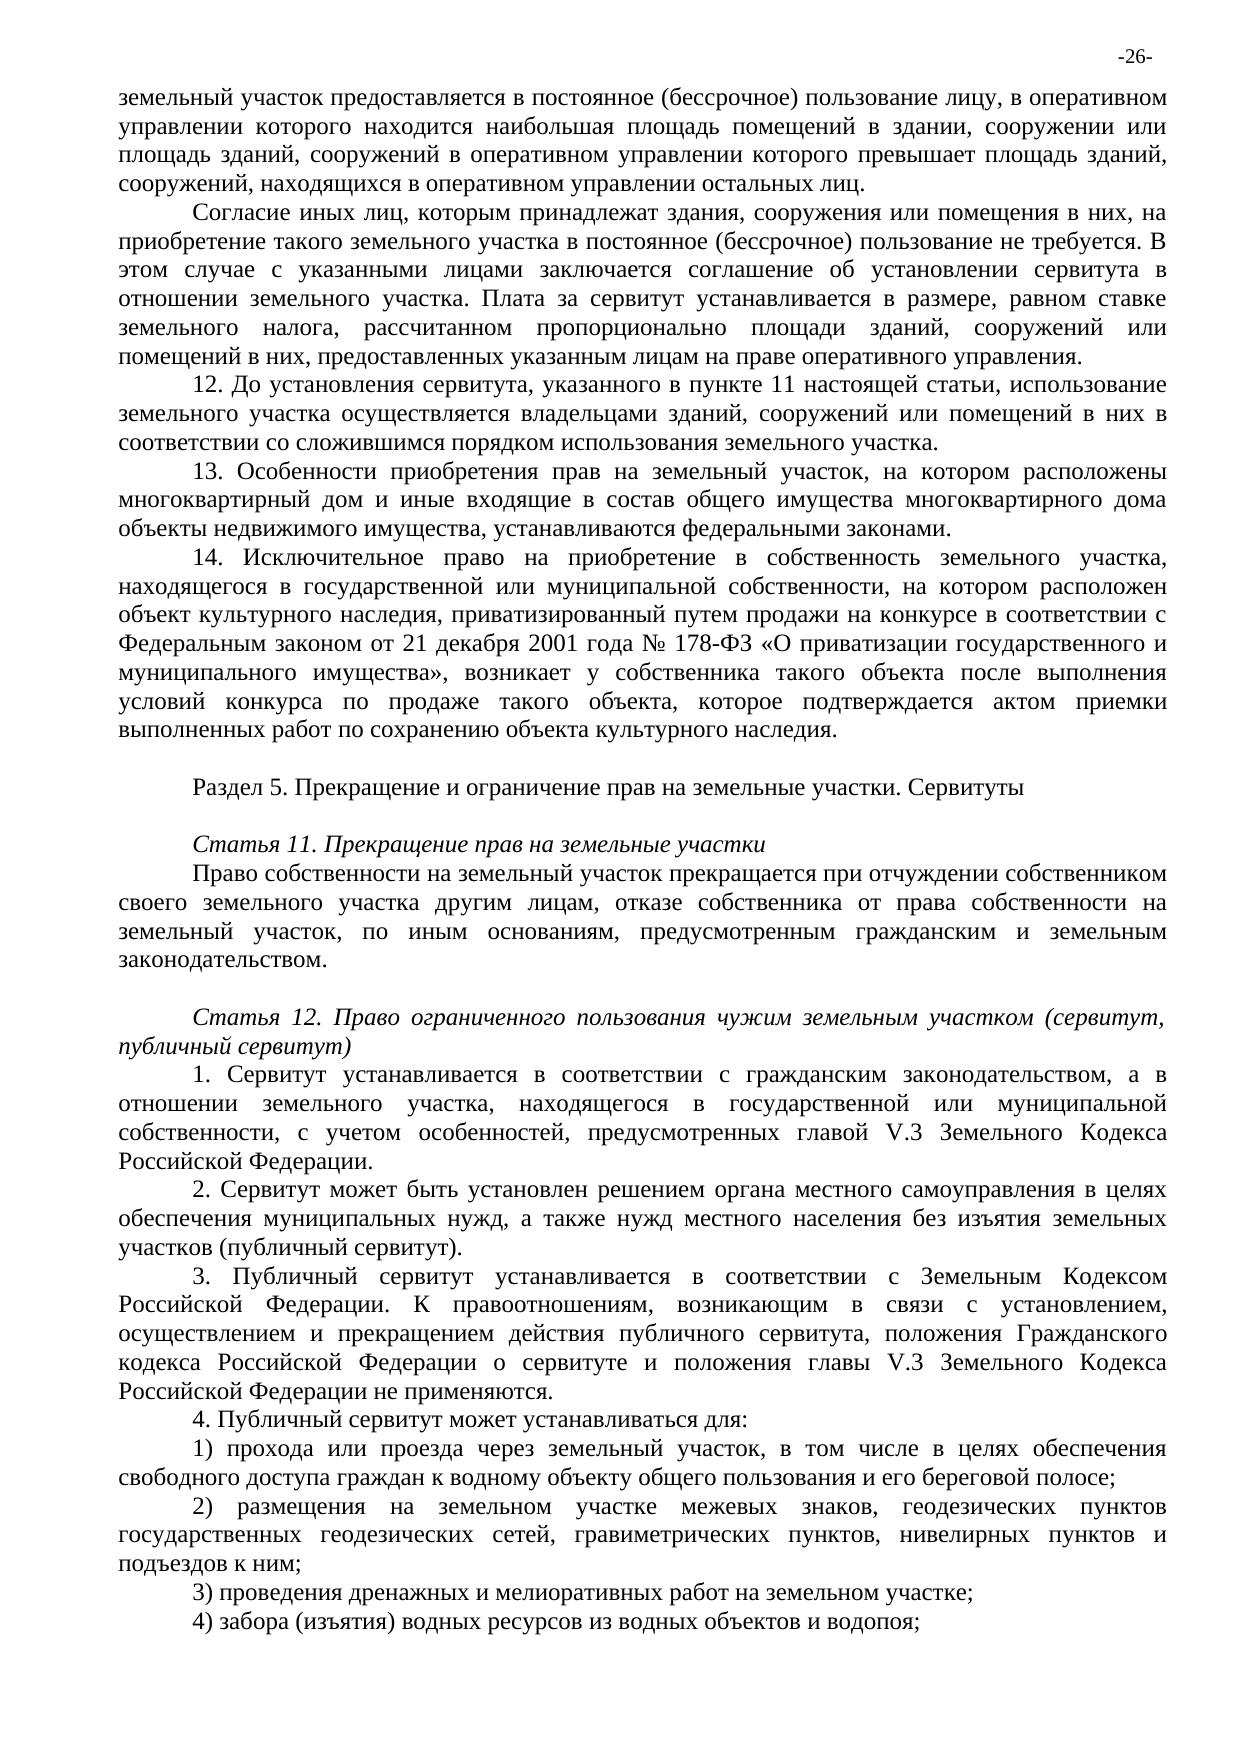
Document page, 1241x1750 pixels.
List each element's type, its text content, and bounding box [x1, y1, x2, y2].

text 3) проведения дренажных и мелиоративных работ на земельном участке; [118, 1577, 1168, 1606]
text 2) размещения на земельном участке межевых знаков, геодезических пунктов государственных геодезических сетей, гравиметрических пунктов, нивелирных пунктов и подъездов к ним; [118, 1491, 1168, 1577]
text 4. Публичный сервитут может устанавливаться для: [118, 1404, 1168, 1433]
text 14. Исключительное право на приобретение в собственность земельного участка, находящегося в государственной или муниципальной собственности, на котором расположен объект культурного наследия, приватизированный путем продажи на конкурсе в соответствии с Федеральным законом от 21 декабря 2001 года № 178-ФЗ «О приватизации государственного и муниципального имущества», возникает у собственника такого объекта после выполнения условий конкурса по продаже такого объекта, которое подтверждается актом приемки выполненных работ по сохранению объекта культурного наследия. [118, 542, 1168, 743]
text Право собственности на земельный участок прекращается при отчуждении собственником своего земельного участка другим лицам, отказе собственника от права собственности на земельный участок, по иным основаниям, предусмотренным гражданским и земельным законодательством. [118, 858, 1168, 973]
text 1. Сервитут устанавливается в соответствии с гражданским законодательством, а в отношении земельного участка, находящегося в государственной или муниципальной собственности, с учетом особенностей, предусмотренных главой V.3 Земельного Кодекса Российской Федерации. [118, 1059, 1168, 1174]
text 3. Публичный сервитут устанавливается в соответствии с Земельным Кодексом Российской Федерации. К правоотношениям, возникающим в связи с установлением, осуществлением и прекращением действия публичного сервитута, положения Гражданского кодекса Российской Федерации о сервитуте и положения главы V.3 Земельного Кодекса Российской Федерации не применяются. [118, 1261, 1168, 1404]
text 12. До установления сервитута, указанного в пункте 11 настоящей статьи, использование земельного участка осуществляется владельцами зданий, сооружений или помещений в них в соответствии со сложившимся порядком использования земельного участка. [118, 369, 1168, 456]
text Статья 11. Прекращение прав на земельные участки [118, 829, 1168, 858]
text 1) прохода или проезда через земельный участок, в том числе в целях обеспечения свободного доступа граждан к водному объекту общего пользования и его береговой полосе; [118, 1433, 1168, 1491]
text 13. Особенности приобретения прав на земельный участок, на котором расположены многоквартирный дом и иные входящие в состав общего имущества многоквартирного дома объекты недвижимого имущества, устанавливаются федеральными законами. [118, 456, 1168, 542]
text 4) забора (изъятия) водных ресурсов из водных объектов и водопоя; [118, 1606, 1168, 1634]
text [118, 82, 1168, 197]
text Согласие иных лиц, которым принадлежат здания, сооружения или помещения в них, на приобретение такого земельного участка в постоянное (бессрочное) пользование не требуется. В этом случае с указанными лицами заключается соглашение об установлении сервитута в отношении земельного участка. Плата за сервитут устанавливается в размере, равном ставке земельного налога, рассчитанном пропорционально площади зданий, сооружений или помещений в них, предоставленных указанным лицам на праве оперативного управления. [118, 197, 1168, 369]
text 2. Сервитут может быть установлен решением органа местного самоуправления в целях обеспечения муниципальных нужд, а также нужд местного населения без изъятия земельных участков (публичный сервитут). [118, 1174, 1168, 1261]
text Раздел 5. Прекращение и ограничение прав на земельные участки. Сервитуты [118, 772, 1168, 801]
text Статья 12. Право ограниченного пользования чужим земельным участком (сервитут, публичный сервитут) [118, 1002, 1168, 1059]
